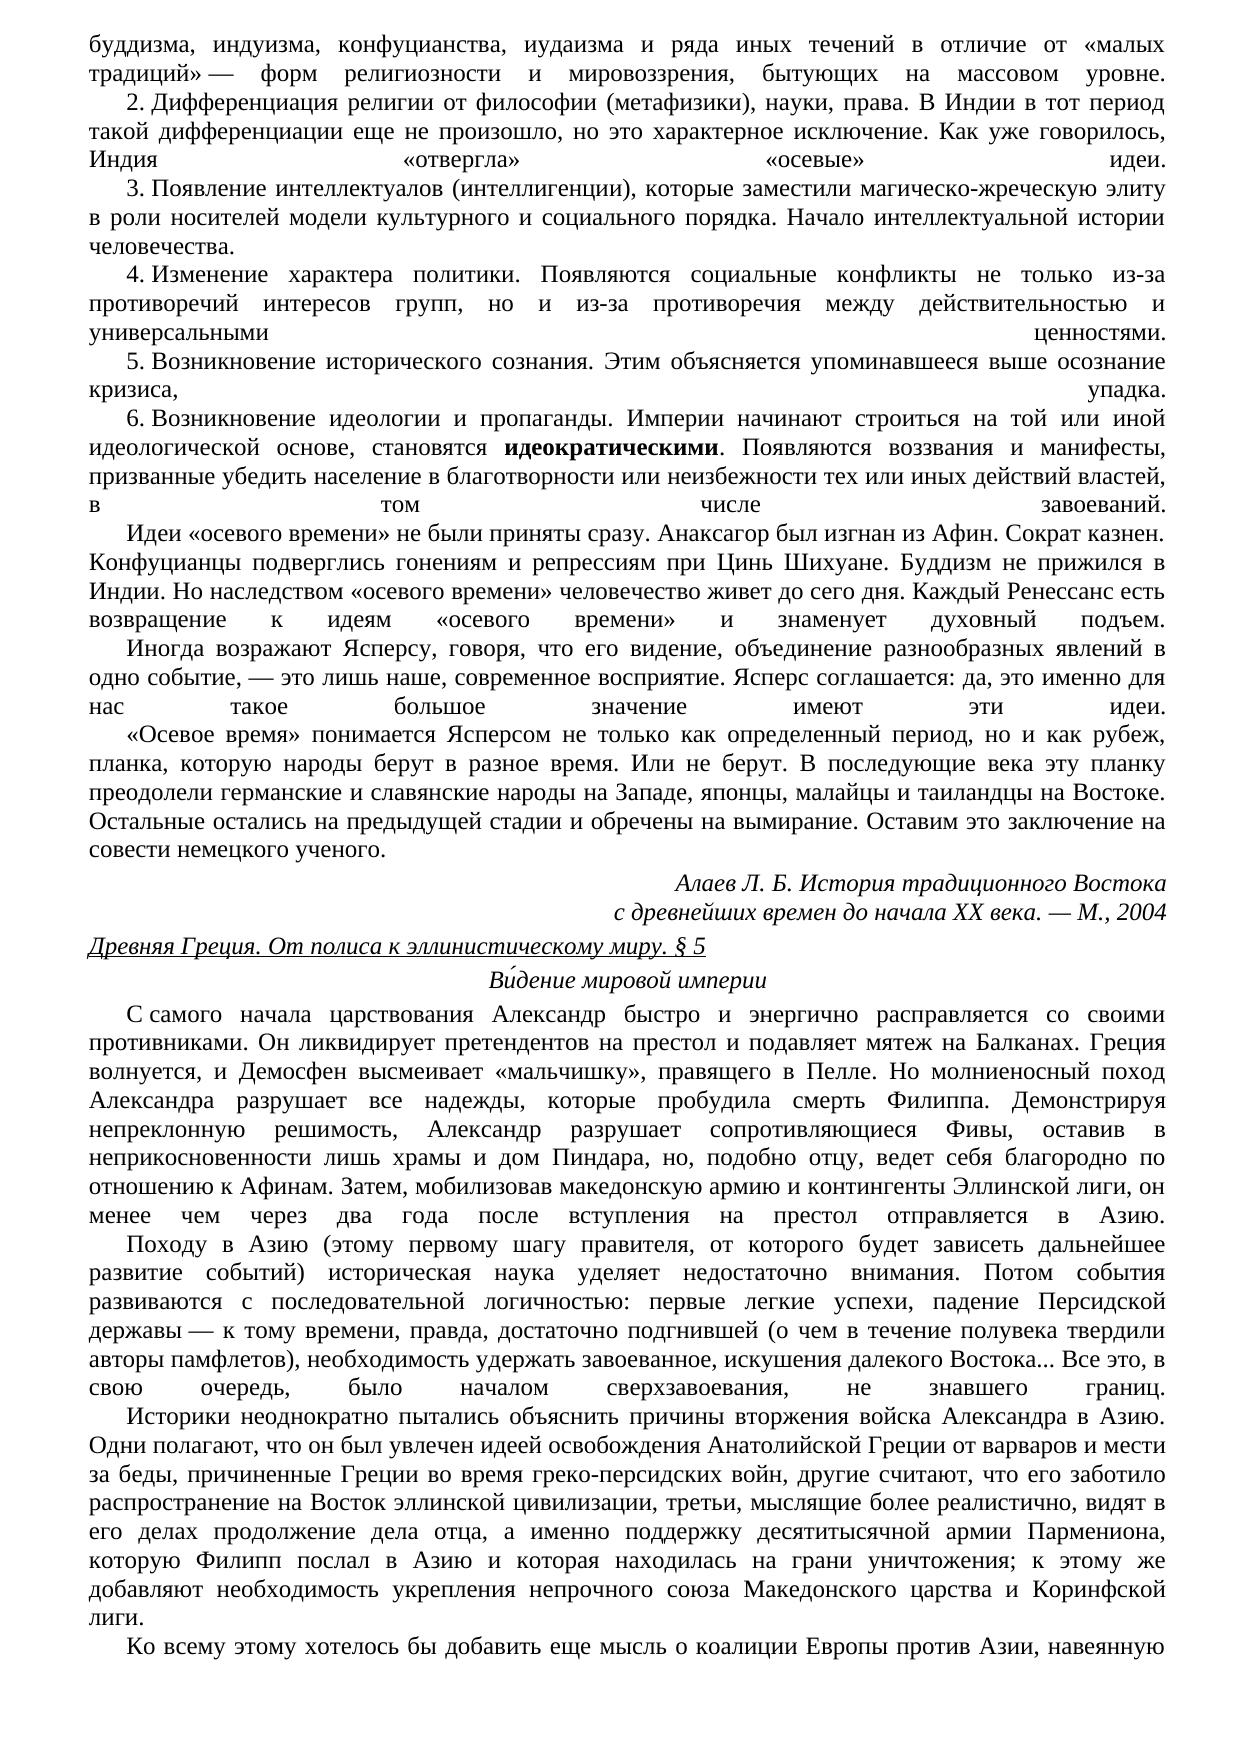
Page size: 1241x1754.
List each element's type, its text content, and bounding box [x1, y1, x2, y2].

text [89, 999, 1167, 1660]
text Ви́дение мировой империи [89, 965, 1167, 994]
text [89, 29, 1167, 863]
text Древняя Греция. От полиса к эллинистическому миру. § 5 [89, 931, 1167, 960]
text Алаев Л. Б. История традиционного Востока с древнейших времен до начала XX века. — М., 2004 [89, 868, 1167, 926]
